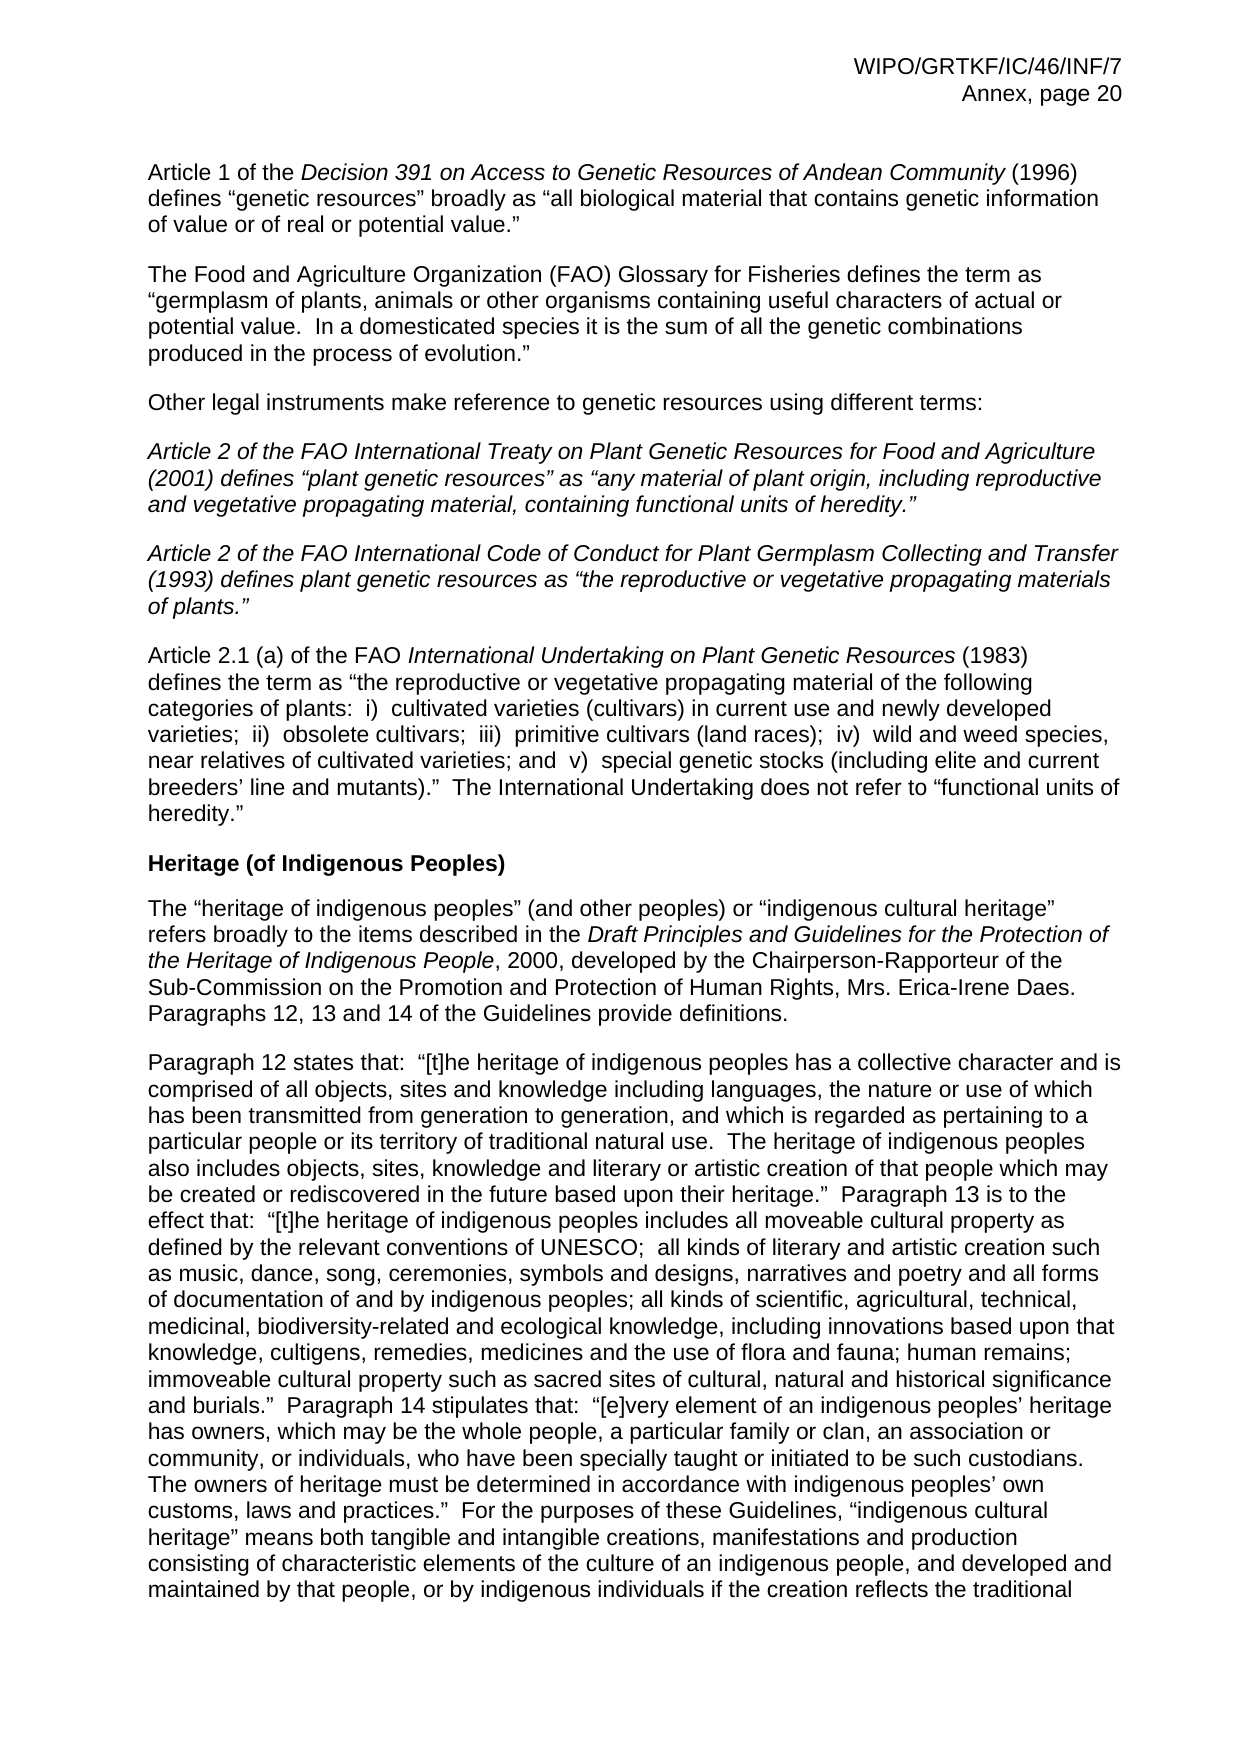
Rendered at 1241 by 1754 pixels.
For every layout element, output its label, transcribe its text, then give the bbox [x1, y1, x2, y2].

text Article 2.1 (a) of the FAO International Undertaking on Plant Genetic Resources (1983) defines the term as “the reproductive or vegetative propagating material of the following categories of plants: i) cultivated varieties (cultivars) in current use and newly developed varieties; ii) obsolete cultivars; iii) primitive cultivars (land races); iv) wild and weed species, near relatives of cultivated varieties; and v) special genetic stocks (including elite and current breeders’ line and mutants).” The International Undertaking does not refer to “functional units of heredity.” [148, 642, 1122, 827]
text The “heritage of indigenous peoples” (and other peoples) or “indigenous cultural heritage” refers broadly to the items described in the Draft Principles and Guidelines for the Protection of the Heritage of Indigenous People, 2000, developed by the Chairperson-Rapporteur of the Sub-Commission on the Promotion and Protection of Human Rights, Mrs. Erica-Irene Daes. Paragraphs 12, 13 and 14 of the Guidelines provide definitions. [148, 894, 1122, 1026]
text Article 2 of the FAO International Treaty on Plant Genetic Resources for Food and Agriculture (2001) defines “plant genetic resources” as “any material of plant origin, including reproductive and vegetative propagating material, containing functional units of heredity.” [148, 438, 1122, 517]
text Article 1 of the Decision 391 on Access to Genetic Resources of Andean Community (1996) defines “genetic resources” broadly as “all biological material that contains genetic information of value or of real or potential value.” [148, 158, 1122, 238]
text Other legal instruments make reference to genetic resources using different terms: [148, 389, 1122, 415]
subtitle Heritage (of Indigenous Peoples) [148, 849, 1122, 876]
text Article 2 of the FAO International Code of Conduct for Plant Germplasm Collecting and Transfer (1993) defines plant genetic resources as “the reproductive or vegetative propagating materials of plants.” [148, 540, 1122, 619]
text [148, 1049, 1122, 1603]
text The Food and Agriculture Organization (FAO) Glossary for Fisheries defines the term as “germplasm of plants, animals or other organisms containing useful characters of actual or potential value. In a domesticated species it is the sum of all the genetic combinations produced in the process of evolution.” [148, 261, 1122, 366]
